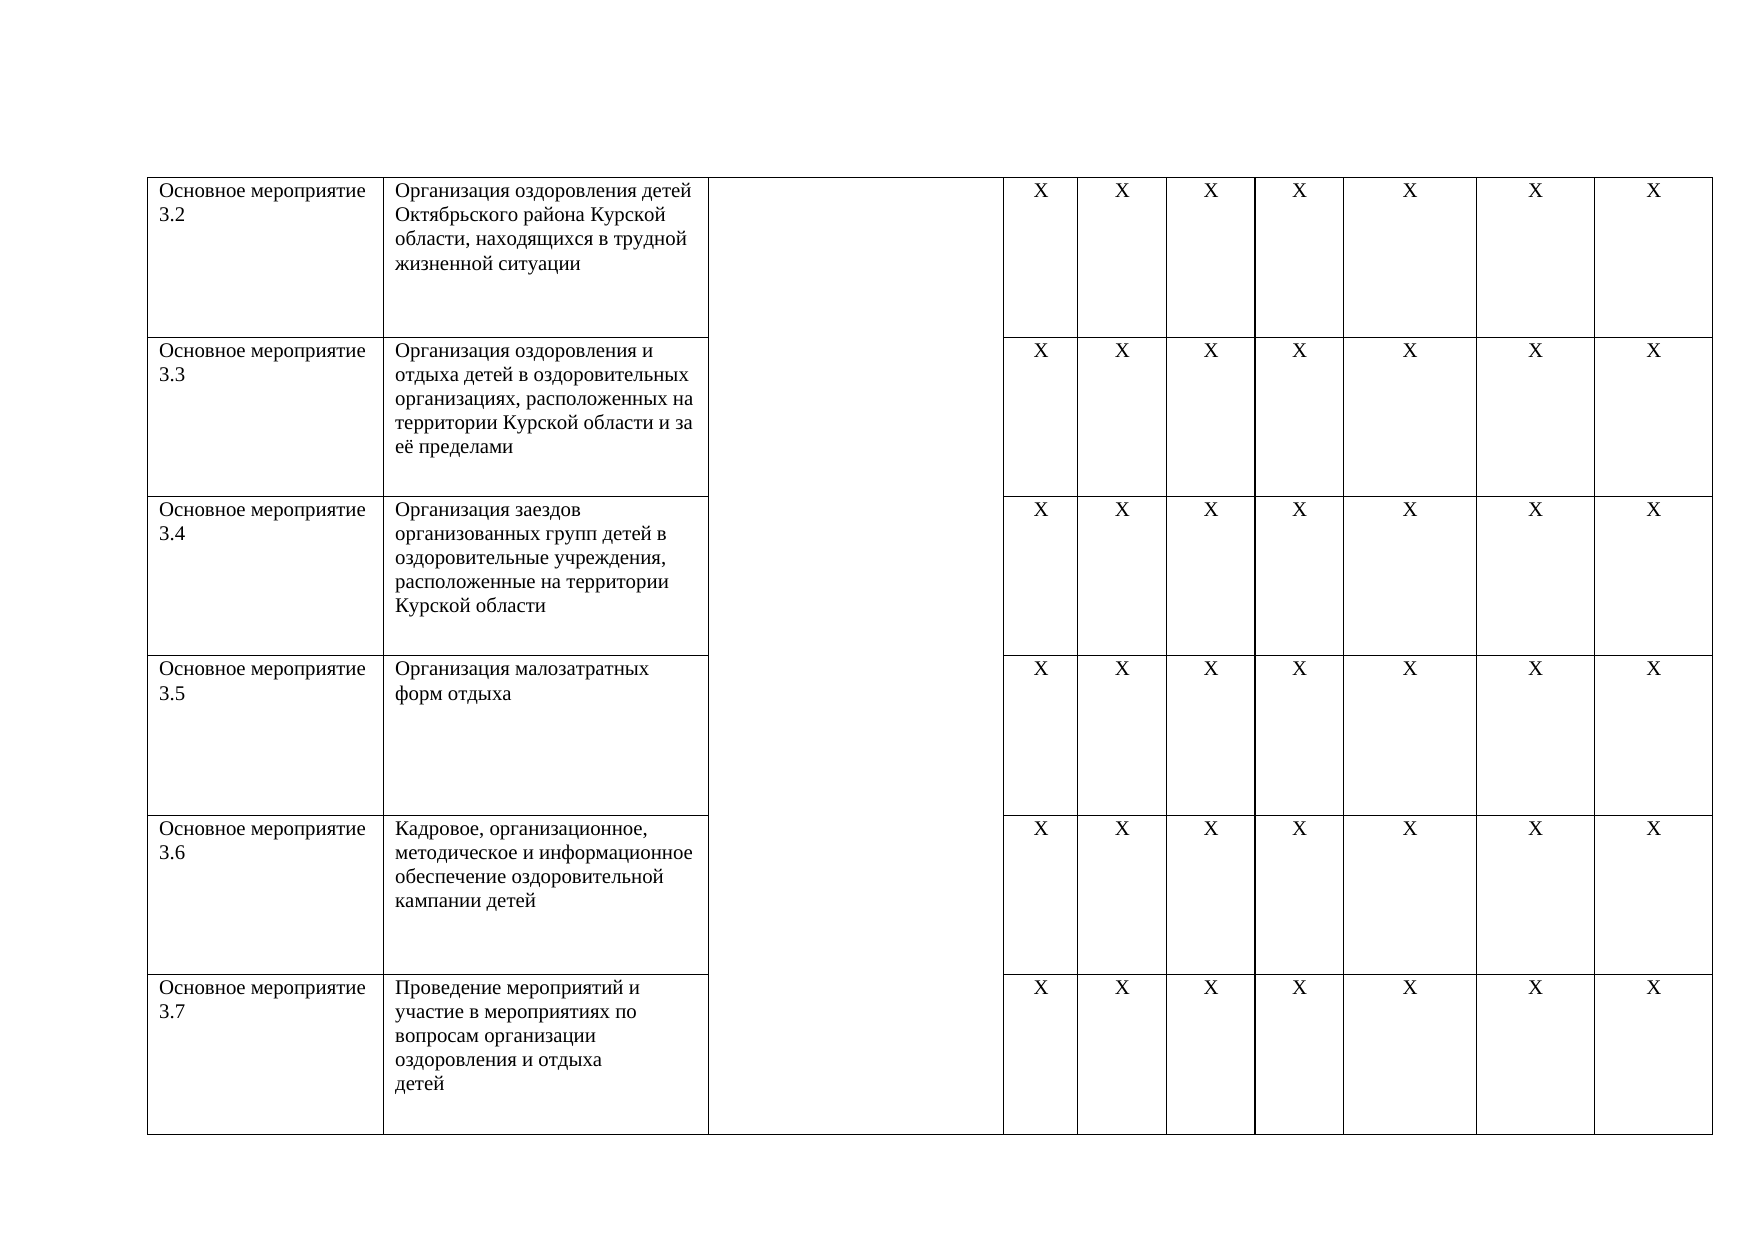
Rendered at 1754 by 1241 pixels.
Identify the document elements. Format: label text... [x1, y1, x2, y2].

table_cell Х [1344, 816, 1476, 974]
table_cell Основное мероприятие 3.3 [148, 338, 383, 496]
table_cell X [1078, 338, 1166, 496]
table_cell Х [1344, 975, 1476, 1133]
table_cell Х [1595, 178, 1712, 337]
table_cell Х [1477, 497, 1594, 655]
table_cell Кадровое, организационное, методическое и информационное обеспечение оздоровительной кампании детей [384, 816, 708, 974]
table_cell X [1004, 497, 1077, 655]
table_cell X [1004, 338, 1077, 496]
table_cell X [1256, 497, 1343, 655]
table_cell X [1078, 497, 1166, 655]
table_cell X [1078, 975, 1166, 1133]
table_cell Проведение мероприятий и участие в мероприятиях по вопросам организации оздоровления и отдыха детей [384, 975, 708, 1133]
table_cell Х [1477, 178, 1594, 337]
table_cell Х [1595, 338, 1712, 496]
table_cell Х [1477, 975, 1594, 1133]
table_cell X [1004, 816, 1077, 974]
table_cell Х [1595, 975, 1712, 1133]
table_cell X [1167, 816, 1254, 974]
table_cell Х [1595, 816, 1712, 974]
table_cell Организация заездов организованных групп детей в оздоровительные учреждения, расположенные на территории Курской области [384, 497, 708, 655]
table_cell Х [1477, 816, 1594, 974]
table_cell X [1256, 338, 1343, 496]
table_cell X [1256, 975, 1343, 1133]
table_cell Основное мероприятие 3.5 [148, 656, 383, 815]
table_cell X [1167, 497, 1254, 655]
table_cell X [1167, 338, 1254, 496]
table_cell X [1256, 816, 1343, 974]
table_cell Х [1477, 338, 1594, 496]
table_cell X [1078, 656, 1166, 815]
table_cell Организация малозатратных форм отдыха [384, 656, 708, 815]
table_cell Организация оздоровления детей Октябрьского района Курской области, находящихся в трудной жизненной ситуации [384, 178, 708, 337]
table_cell X [1167, 975, 1254, 1133]
table_cell Основное мероприятие 3.7 [148, 975, 383, 1133]
table_cell Х [1595, 497, 1712, 655]
table_cell Х [1477, 656, 1594, 815]
table_cell X [1004, 656, 1077, 815]
table_cell X [1004, 975, 1077, 1133]
table_cell Организация оздоровления и отдыха детей в оздоровительных организациях, расположенных на территории Курской области и за её пределами [384, 338, 708, 496]
table_cell X [1167, 178, 1254, 337]
table_cell X [1078, 178, 1166, 337]
table_cell Х [1344, 338, 1476, 496]
table_cell Х [1595, 656, 1712, 815]
table_cell Основное мероприятие 3.6 [148, 816, 383, 974]
table_cell X [1078, 816, 1166, 974]
table_cell Х [1344, 497, 1476, 655]
table_cell Основное мероприятие 3.2 [148, 178, 383, 337]
table_cell X [1004, 178, 1077, 337]
table_cell X [1167, 656, 1254, 815]
table_cell Х [1344, 178, 1476, 337]
table_cell Основное мероприятие 3.4 [148, 497, 383, 655]
table_cell Х [1344, 656, 1476, 815]
table_cell X [1256, 178, 1343, 337]
table_cell X [1256, 656, 1343, 815]
